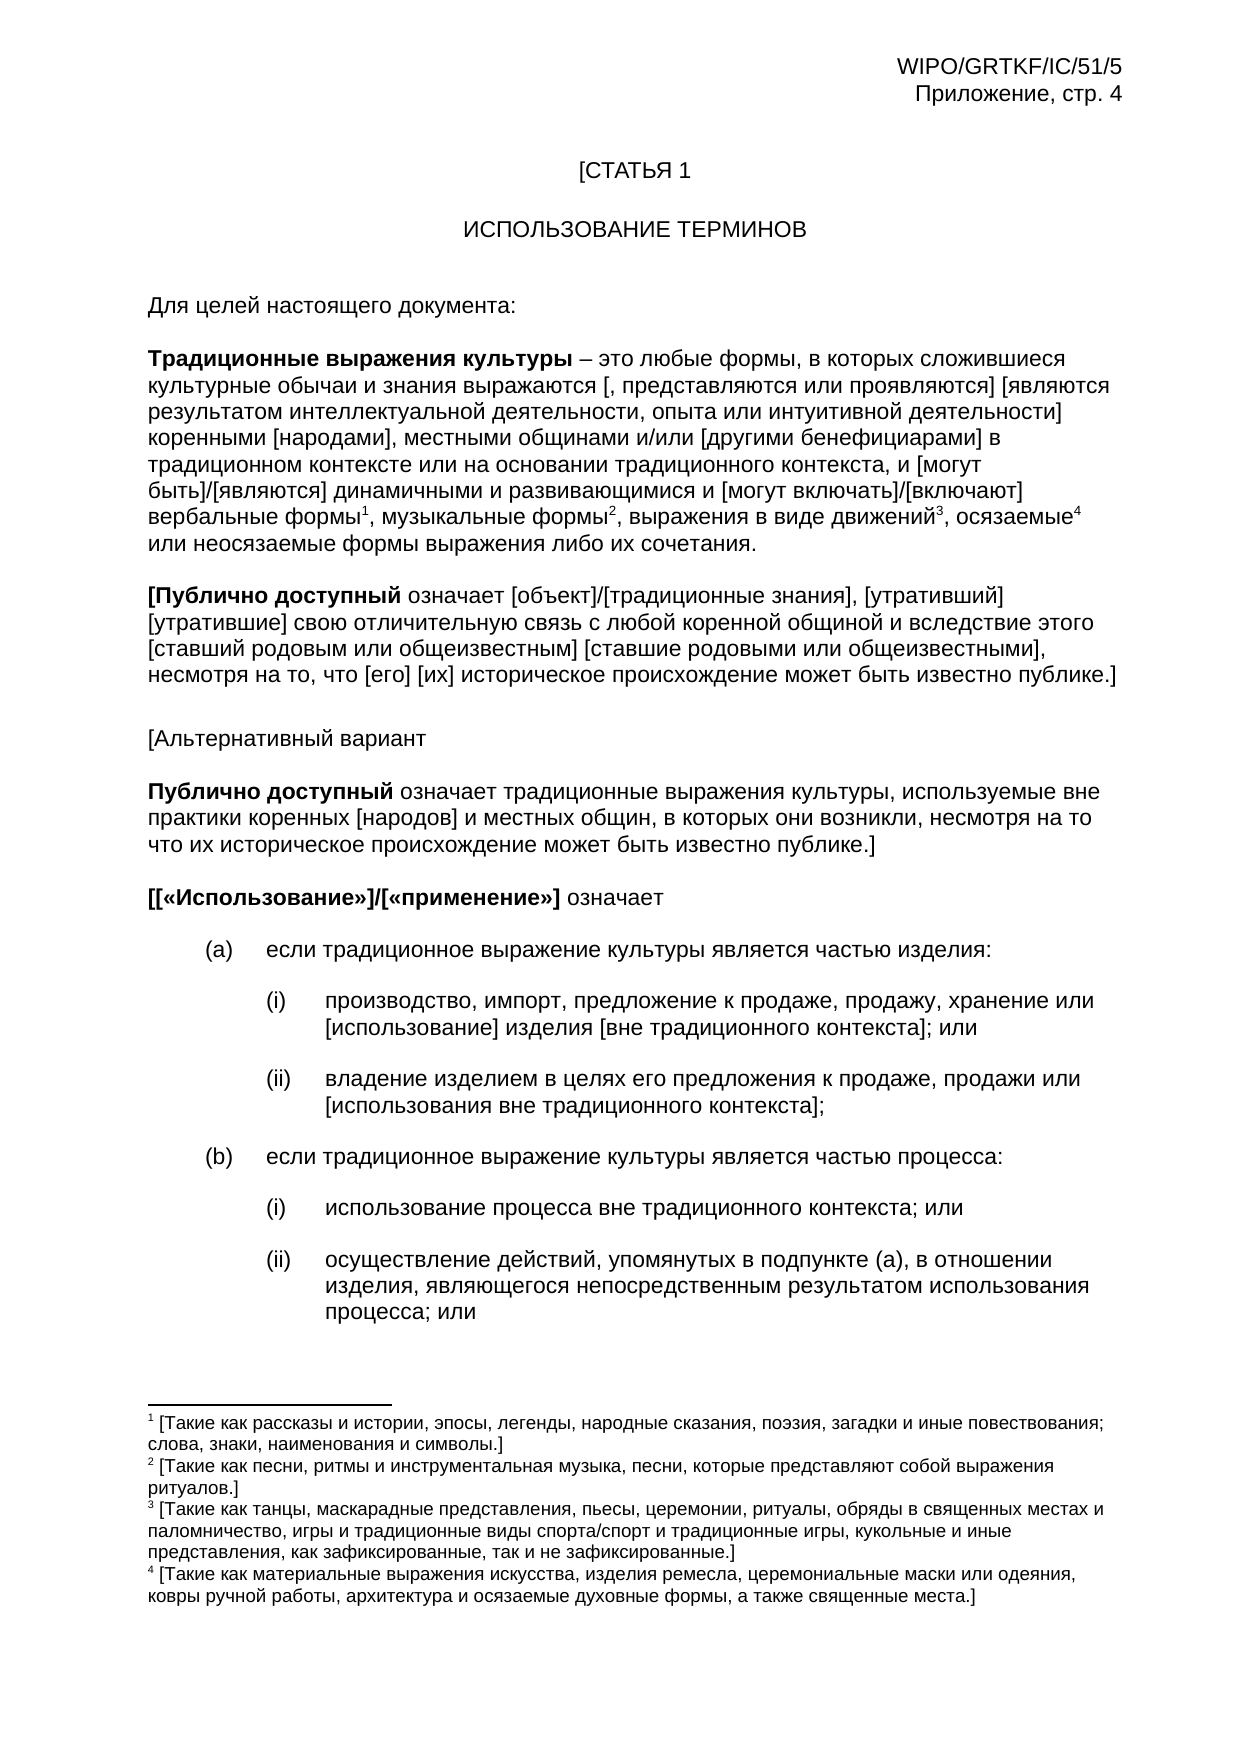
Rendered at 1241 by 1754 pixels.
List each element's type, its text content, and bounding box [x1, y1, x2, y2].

text Для целей настоящего документа: [148, 292, 1122, 319]
text (i) производство, импорт, предложение к продаже, продажу, хранение или [использование] изделия [вне традиционного контекста]; или [266, 987, 1122, 1040]
text Традиционные выражения культуры – это любые формы, в которых сложившиеся культурные обычаи и знания выражаются [, представляются или проявляются] [являются результатом интеллектуальной деятельности, опыта или интуитивной деятельности] коренными [народами], местными общинами и/или [другими бенефициарами] в традиционном контексте или на основании традиционного контекста, и [могут быть]/[являются] динамичными и развивающимися и [могут включать]/[включают] вербальные формы, музыкальные формы, выражения в виде движений, осязаемые или неосязаемые формы выражения либо их сочетания. [148, 345, 1122, 556]
text (ii) осуществление действий, упомянутых в подпункте (а), в отношении изделия, являющегося непосредственным результатом использования процесса; или [266, 1246, 1122, 1325]
text (a) если традиционное выражение культуры является частью изделия: [205, 936, 1122, 962]
text (i) использование процесса вне традиционного контекста; или [266, 1194, 1122, 1221]
subtitle [СТАТЬЯ 1 [148, 157, 1122, 183]
text [Альтернативный вариант [148, 725, 1122, 752]
text Публично доступный означает традиционные выражения культуры, используемые вне практики коренных [народов] и местных общин, в которых они возникли, несмотря на то что их историческое происхождение может быть известно публике.] [148, 778, 1122, 857]
text ИСПОЛЬЗОВАНИЕ ТЕРМИНОВ [148, 216, 1122, 242]
text (ii) владение изделием в целях его предложения к продаже, продажи или [использования вне традиционного контекста]; [266, 1065, 1122, 1118]
text (b) если традиционное выражение культуры является частью процесса: [205, 1143, 1122, 1169]
text [[«Использование»]/[«применение»] означает [148, 883, 1122, 910]
text [Публично доступный означает [объект]/[традиционные знания], [утративший] [утратившие] свою отличительную связь с любой коренной общиной и вследствие этого [ставший родовым или общеизвестным] [ставшие родовыми или общеизвестными], несмотря на то, что [его] [их] историческое происхождение может быть известно публике.] [148, 582, 1122, 688]
